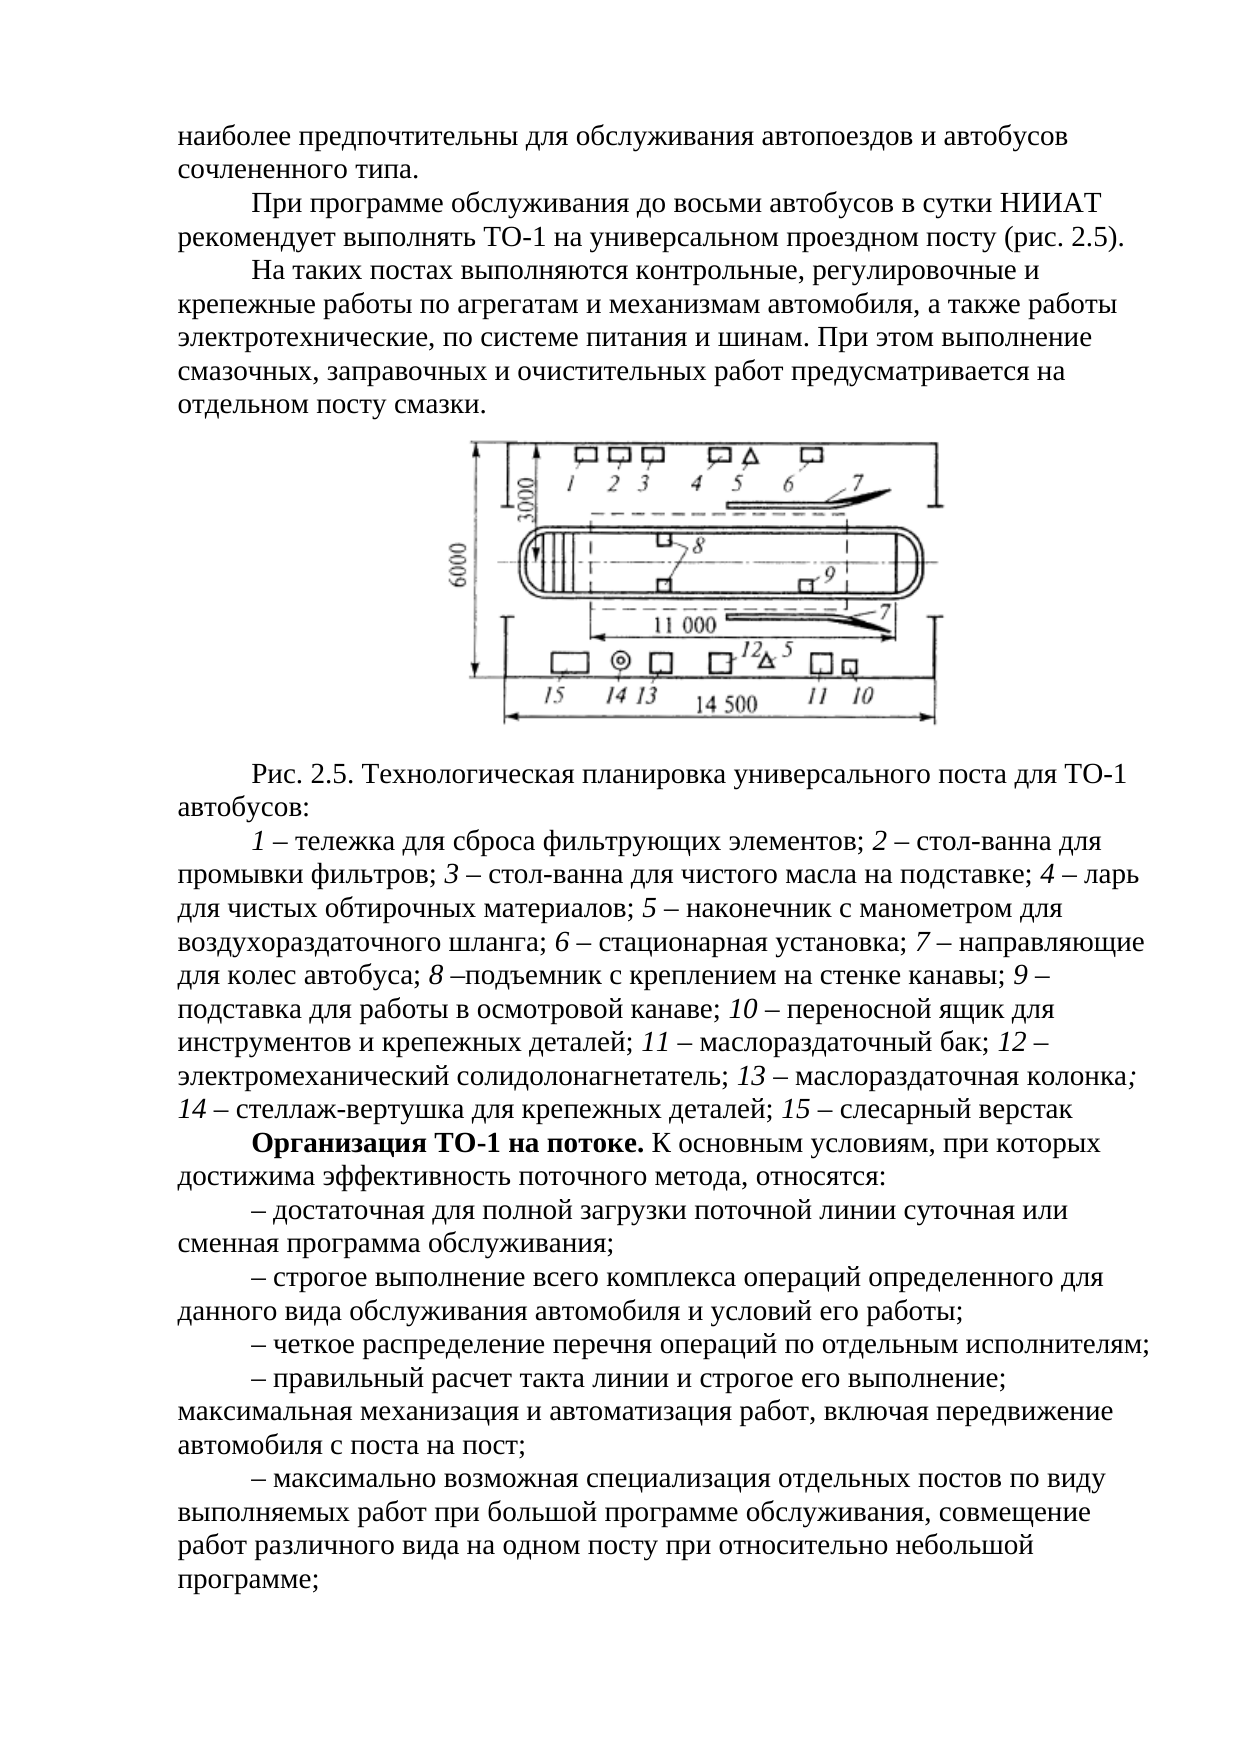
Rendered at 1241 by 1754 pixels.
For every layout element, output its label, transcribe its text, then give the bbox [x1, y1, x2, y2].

text При программе обслуживания до восьми автобусов в сутки НИИАТ рекомендует выполнять ТО-1 на универсальном проездном посту (рис. 2.5). [177, 185, 1152, 252]
picture [435, 419, 967, 756]
text – достаточная для полной загрузки поточной линии суточная или сменная программа обслуживания; [177, 1192, 1152, 1259]
text 1 – тележка для сброса фильтрующих элементов; 2 – стол-ванна для промывки фильтров; 3 – стол-ванна для чистого масла на подставке; 4 – ларь для чистых обтирочных материалов; 5 – наконечник с манометром для воздухораздаточного шланга; 6 – стационарная установка; 7 – направляющие для колес автобуса; 8 –подъемник с креплением на стенке канавы; 9 – подставка для работы в осмотровой канаве; 10 – переносной ящик для инструментов и крепежных деталей; 11 – маслораздаточный бак; 12 – электромеханический солидолонагнетатель; 13 – маслораздаточная колонка; 14 – стеллаж-вертушка для крепежных деталей; 15 – слесарный верстак [177, 823, 1152, 1125]
text – правильный расчет такта линии и строгое его выполнение; максимальная механизация и автоматизация работ, включая передвижение автомобиля с поста на пост; [177, 1360, 1152, 1460]
text – максимально возможная специализация отдельных постов по виду выполняемых работ при большой программе обслуживания, совмещение работ различного вида на одном посту при относительно небольшой программе; [177, 1460, 1152, 1594]
text Рис. 2.5. Технологическая планировка универсального поста для ТО-1 автобусов: [177, 756, 1152, 823]
text На таких постах выполняются контрольные, регулировочные и крепежные работы по агрегатам и механизмам автомобиля, а также работы электротехнические, по системе питания и шинам. При этом выполнение смазочных, заправочных и очистительных работ предусматривается на отдельном посту смазки. [177, 252, 1152, 420]
text – строгое выполнение всего комплекса операций определенного для данного вида обслуживания автомобиля и условий его работы; [177, 1259, 1152, 1326]
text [177, 118, 1152, 185]
text Организация ТО-1 на потоке. К основным условиям, при которых достижима эффективность поточного метода, относятся: [177, 1125, 1152, 1192]
text – четкое распределение перечня операций по отдельным исполнителям; [177, 1326, 1152, 1360]
